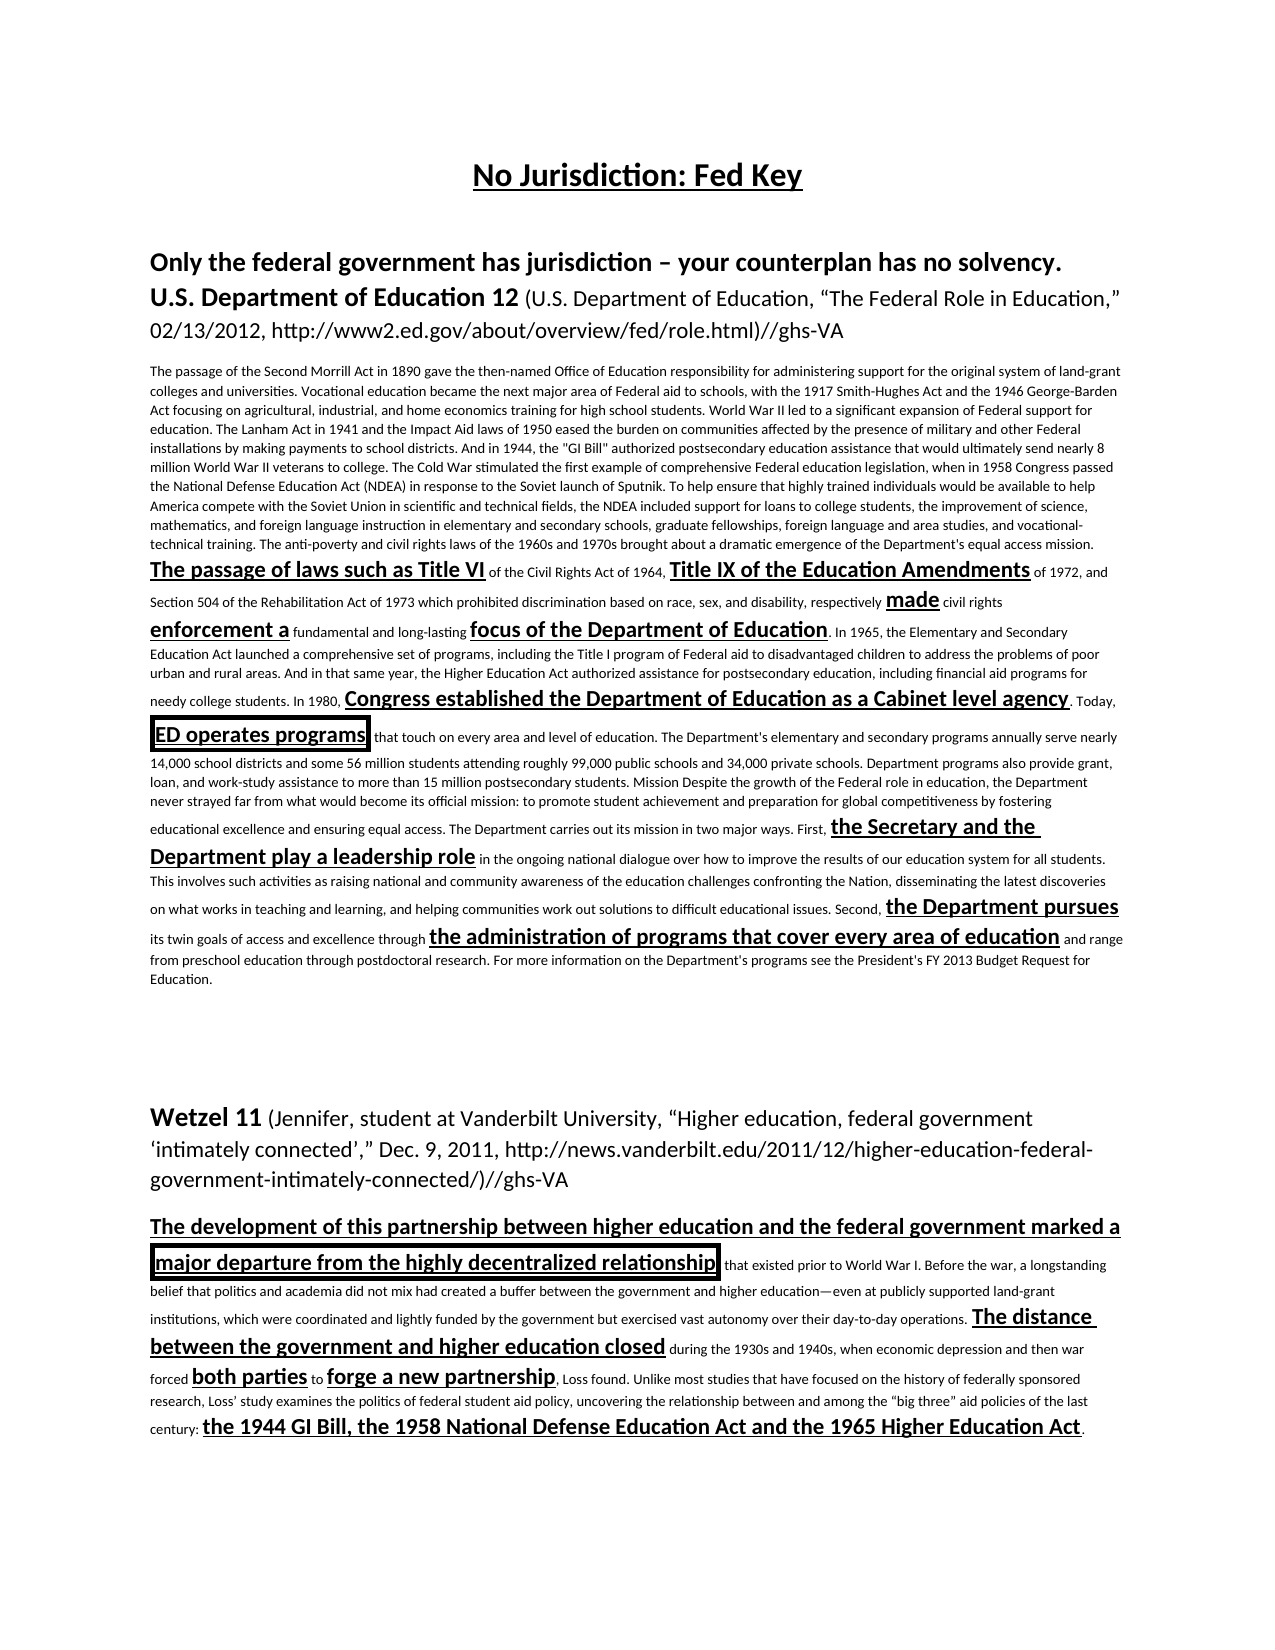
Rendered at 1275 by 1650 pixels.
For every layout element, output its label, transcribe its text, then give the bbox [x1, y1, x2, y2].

text The passage of the Second Morrill Act in 1890 gave the then-named Office of Education responsibility for administering support for the original system of land-grant colleges and universities. Vocational education became the next major area of Federal aid to schools, with the 1917 Smith-Hughes Act and the 1946 George-Barden Act focusing on agricultural, industrial, and home economics training for high school students. World War II led to a significant expansion of Federal support for education. The Lanham Act in 1941 and the Impact Aid laws of 1950 eased the burden on communities affected by the presence of military and other Federal installations by making payments to school districts. And in 1944, the "GI Bill" authorized postsecondary education assistance that would ultimately send nearly 8 million World War II veterans to college. The Cold War stimulated the first example of comprehensive Federal education legislation, when in 1958 Congress passed the National Defense Education Act (NDEA) in response to the Soviet launch of Sputnik. To help ensure that highly trained individuals would be available to help America compete with the Soviet Union in scientific and technical fields, the NDEA included support for loans to college students, the improvement of science, mathematics, and foreign language instruction in elementary and secondary schools, graduate fellowships, foreign language and area studies, and vocational-technical training. The anti-poverty and civil rights laws of the 1960s and 1970s brought about a dramatic emergence of the Department's equal access mission. The passage of laws such as Title VI of the Civil Rights Act of 1964, Title IX of the Education Amendments of 1972, and Section 504 of the Rehabilitation Act of 1973 which prohibited discrimination based on race, sex, and disability, respectively made civil rights enforcement a fundamental and long-lasting focus of the Department of Education. In 1965, the Elementary and Secondary Education Act launched a comprehensive set of programs, including the Title I program of Federal aid to disadvantaged children to address the problems of poor urban and rural areas. And in that same year, the Higher Education Act authorized assistance for postsecondary education, including financial aid programs for needy college students. In 1980, Congress established the Department of Education as a Cabinet level agency. Today, ED operates programs that touch on every area and level of education. The Department's elementary and secondary programs annually serve nearly 14,000 school districts and some 56 million students attending roughly 99,000 public schools and 34,000 private schools. Department programs also provide grant, loan, and work-study assistance to more than 15 million postsecondary students. Mission Despite the growth of the Federal role in education, the Department never strayed far from what would become its official mission: to promote student achievement and preparation for global competitiveness by fostering educational excellence and ensuring equal access. The Department carries out its mission in two major ways. First, the Secretary and the Department play a leadership role in the ongoing national dialogue over how to improve the results of our education system for all students. This involves such activities as raising national and community awareness of the education challenges confronting the Nation, disseminating the latest discoveries on what works in teaching and learning, and helping communities work out solutions to difficult educational issues. Second, the Department pursues its twin goals of access and excellence through the administration of programs that cover every area of education and range from preschool education through postdoctoral research. For more information on the Department's programs see the President's FY 2013 Budget Request for Education. [150, 363, 1125, 988]
text U.S. Department of Education 12 (U.S. Department of Education, “The Federal Role in Education,” 02/13/2012, http://www2.ed.gov/about/overview/fed/role.html)//ghs-VA [150, 281, 1125, 344]
text The development of this partnership between higher education and the federal government marked a major departure from the highly decentralized relationship that existed prior to World War I. Before the war, a longstanding belief that politics and academia did not mix had created a buffer between the government and higher education—even at publicly supported land-grant institutions, which were coordinated and lightly funded by the government but exercised vast autonomy over their day-to-day operations. The distance between the government and higher education closed during the 1930s and 1940s, when economic depression and then war forced both parties to forge a new partnership, Loss found. Unlike most studies that have focused on the history of federally sponsored research, Loss’ study examines the politics of federal student aid policy, uncovering the relationship between and among the “big three” aid policies of the last century: the 1944 GI Bill, the 1958 National Defense Education Act and the 1965 Higher Education Act. [150, 1212, 1125, 1440]
subtitle Only the federal government has jurisdiction – your counterplan has no solvency. [150, 245, 1125, 278]
subtitle No Jurisdiction: Fed Key [150, 154, 1125, 195]
text Wetzel 11 (Jennifer, student at Vanderbilt University, “Higher education, federal government ‘intimately connected’,” Dec. 9, 2011, http://news.vanderbilt.edu/2011/12/higher-education-federal-government-intimately-connected/)//ghs-VA [150, 1100, 1125, 1193]
